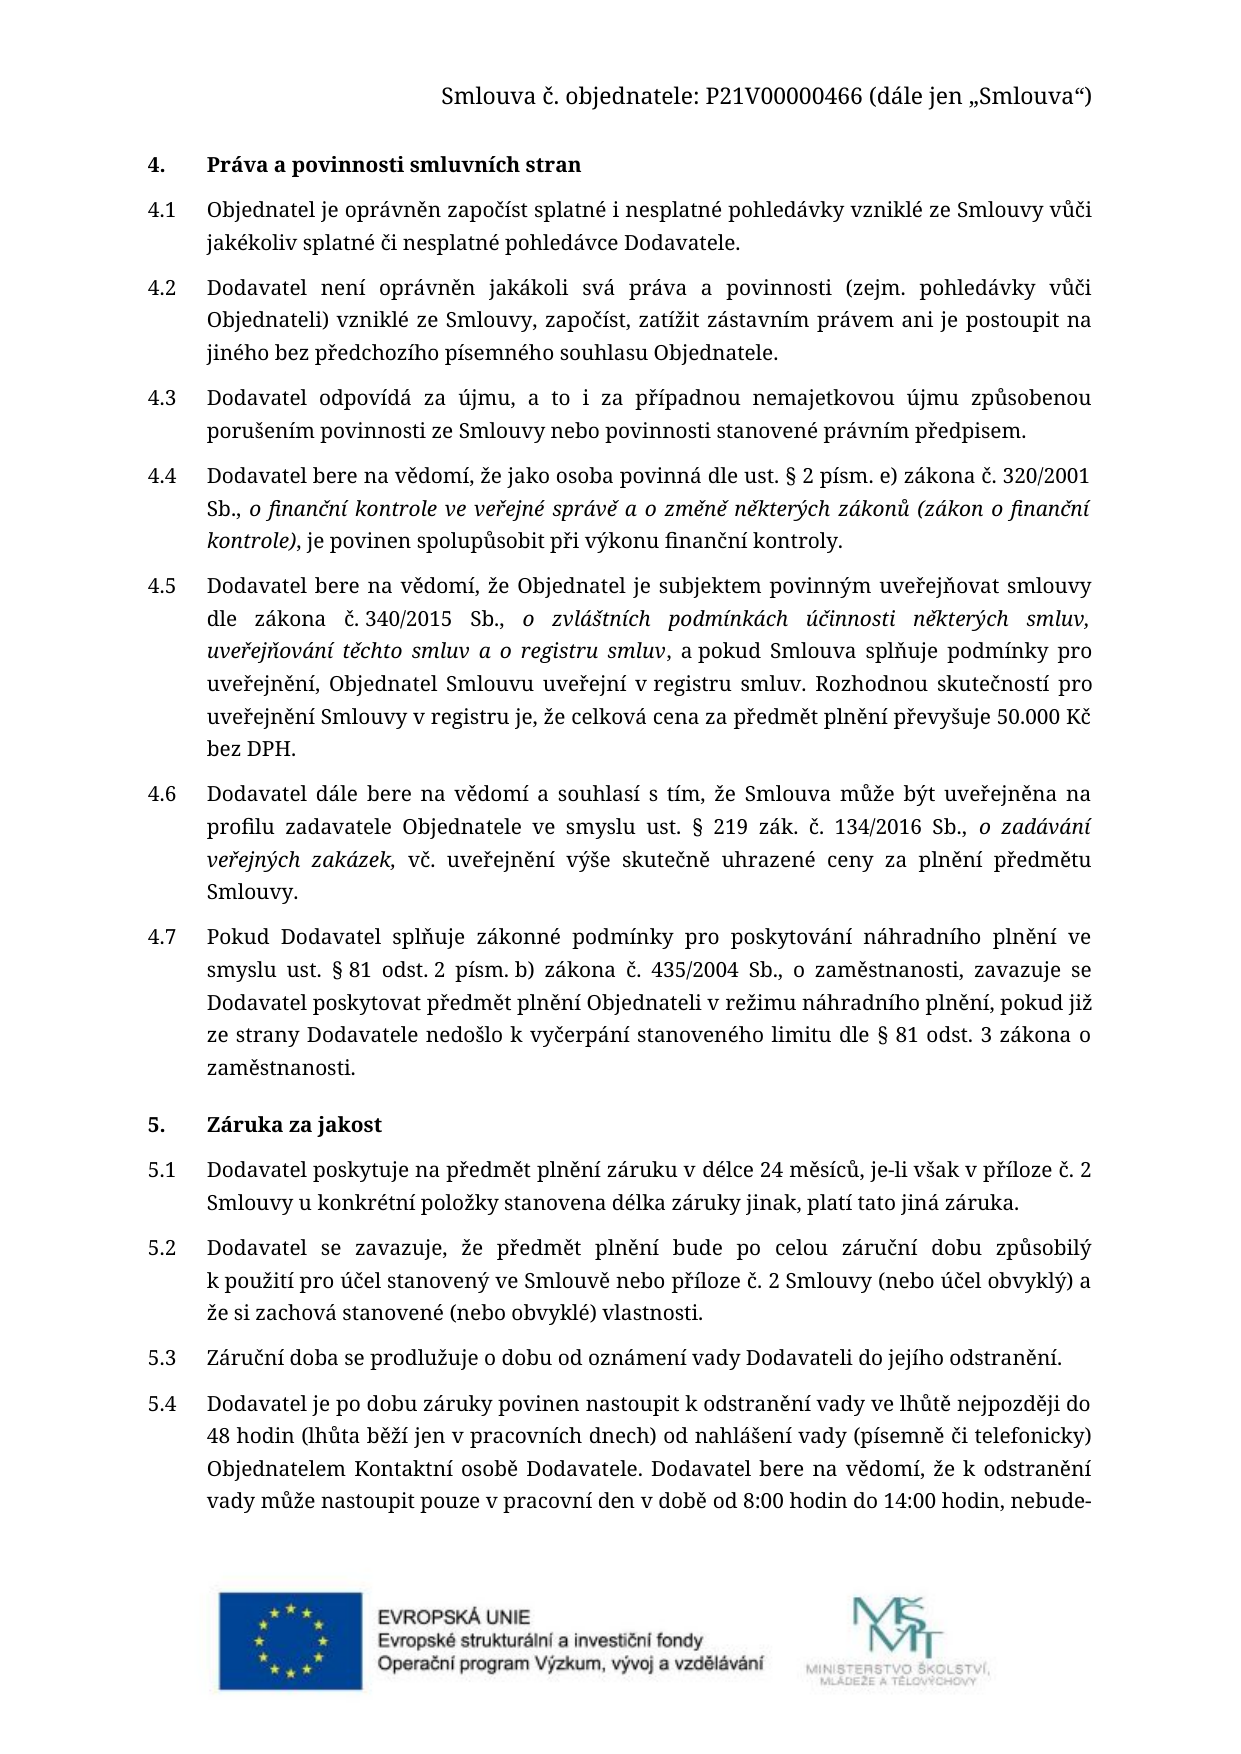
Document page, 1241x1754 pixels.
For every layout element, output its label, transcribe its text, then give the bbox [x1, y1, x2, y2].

list Objednatel je oprávněn započíst splatné i nesplatné pohledávky vzniklé ze Smlouvy vůči jakékoliv splatné či nesplatné pohledávce Dodavatele. [148, 195, 1093, 256]
list Záruční doba se prodlužuje o dobu od oznámení vady Dodavateli do jejího odstranění. [148, 1343, 1093, 1372]
list Dodavatel dále bere na vědomí a souhlasí s tím, že Smlouva může být uveřejněna na profilu zadavatele Objednatele ve smyslu ust. § 219 zák. č. 134/2016 Sb., o zadávání veřejných zakázek, vč. uveřejnění výše skutečně uhrazené ceny za plnění předmětu Smlouvy. [148, 779, 1093, 906]
list Dodavatel odpovídá za újmu, a to i za případnou nemajetkovou újmu způsobenou porušením povinnosti ze Smlouvy nebo povinnosti stanovené právním předpisem. [148, 383, 1093, 444]
list Práva a povinnosti smluvních stran [148, 150, 1093, 179]
list Dodavatel poskytuje na předmět plnění záruku v délce 24 měsíců, je-li však v příloze č. 2 Smlouvy u konkrétní položky stanovena délka záruky jinak, platí tato jiná záruka. [148, 1156, 1093, 1217]
list Dodavatel není oprávněn jakákoli svá práva a povinnosti (zejm. pohledávky vůči Objednateli) vzniklé ze Smlouvy, započíst, zatížit zástavním právem ani je postoupit na jiného bez předchozího písemného souhlasu Objednatele. [148, 273, 1093, 367]
list Dodavatel bere na vědomí, že Objednatel je subjektem povinným uveřejňovat smlouvy dle zákona č. 340/2015 Sb., o zvláštních podmínkách účinnosti některých smluv, uveřejňování těchto smluv a o registru smluv, a pokud Smlouva splňuje podmínky pro uveřejnění, Objednatel Smlouvu uveřejní v registru smluv. Rozhodnou skutečností pro uveřejnění Smlouvy v registru je, že celková cena za předmět plnění převyšuje 50.000 Kč bez DPH. [148, 571, 1093, 763]
list Dodavatel bere na vědomí, že jako osoba povinná dle ust. § 2 písm. e) zákona č. 320/2001 Sb., o finanční kontrole ve veřejné správě a o změně některých zákonů (zákon o finanční kontrole), je povinen spolupůsobit při výkonu finanční kontroly. [148, 461, 1093, 555]
picture [147, 1546, 1068, 1726]
list Dodavatel se zavazuje, že předmět plnění bude po celou záruční dobu způsobilý k použití pro účel stanovený ve Smlouvě nebo příloze č. 2 Smlouvy (nebo účel obvyklý) a že si zachová stanovené (nebo obvyklé) vlastnosti. [148, 1233, 1093, 1327]
list Záruka za jakost [148, 1110, 1093, 1139]
list Pokud Dodavatel splňuje zákonné podmínky pro poskytování náhradního plnění ve smyslu ust. § 81 odst. 2 písm. b) zákona č. 435/2004 Sb., o zaměstnanosti, zavazuje se Dodavatel poskytovat předmět plnění Objednateli v režimu náhradního plnění, pokud již ze strany Dodavatele nedošlo k vyčerpání stanoveného limitu dle § 81 odst. 3 zákona o zaměstnanosti. [148, 922, 1093, 1081]
